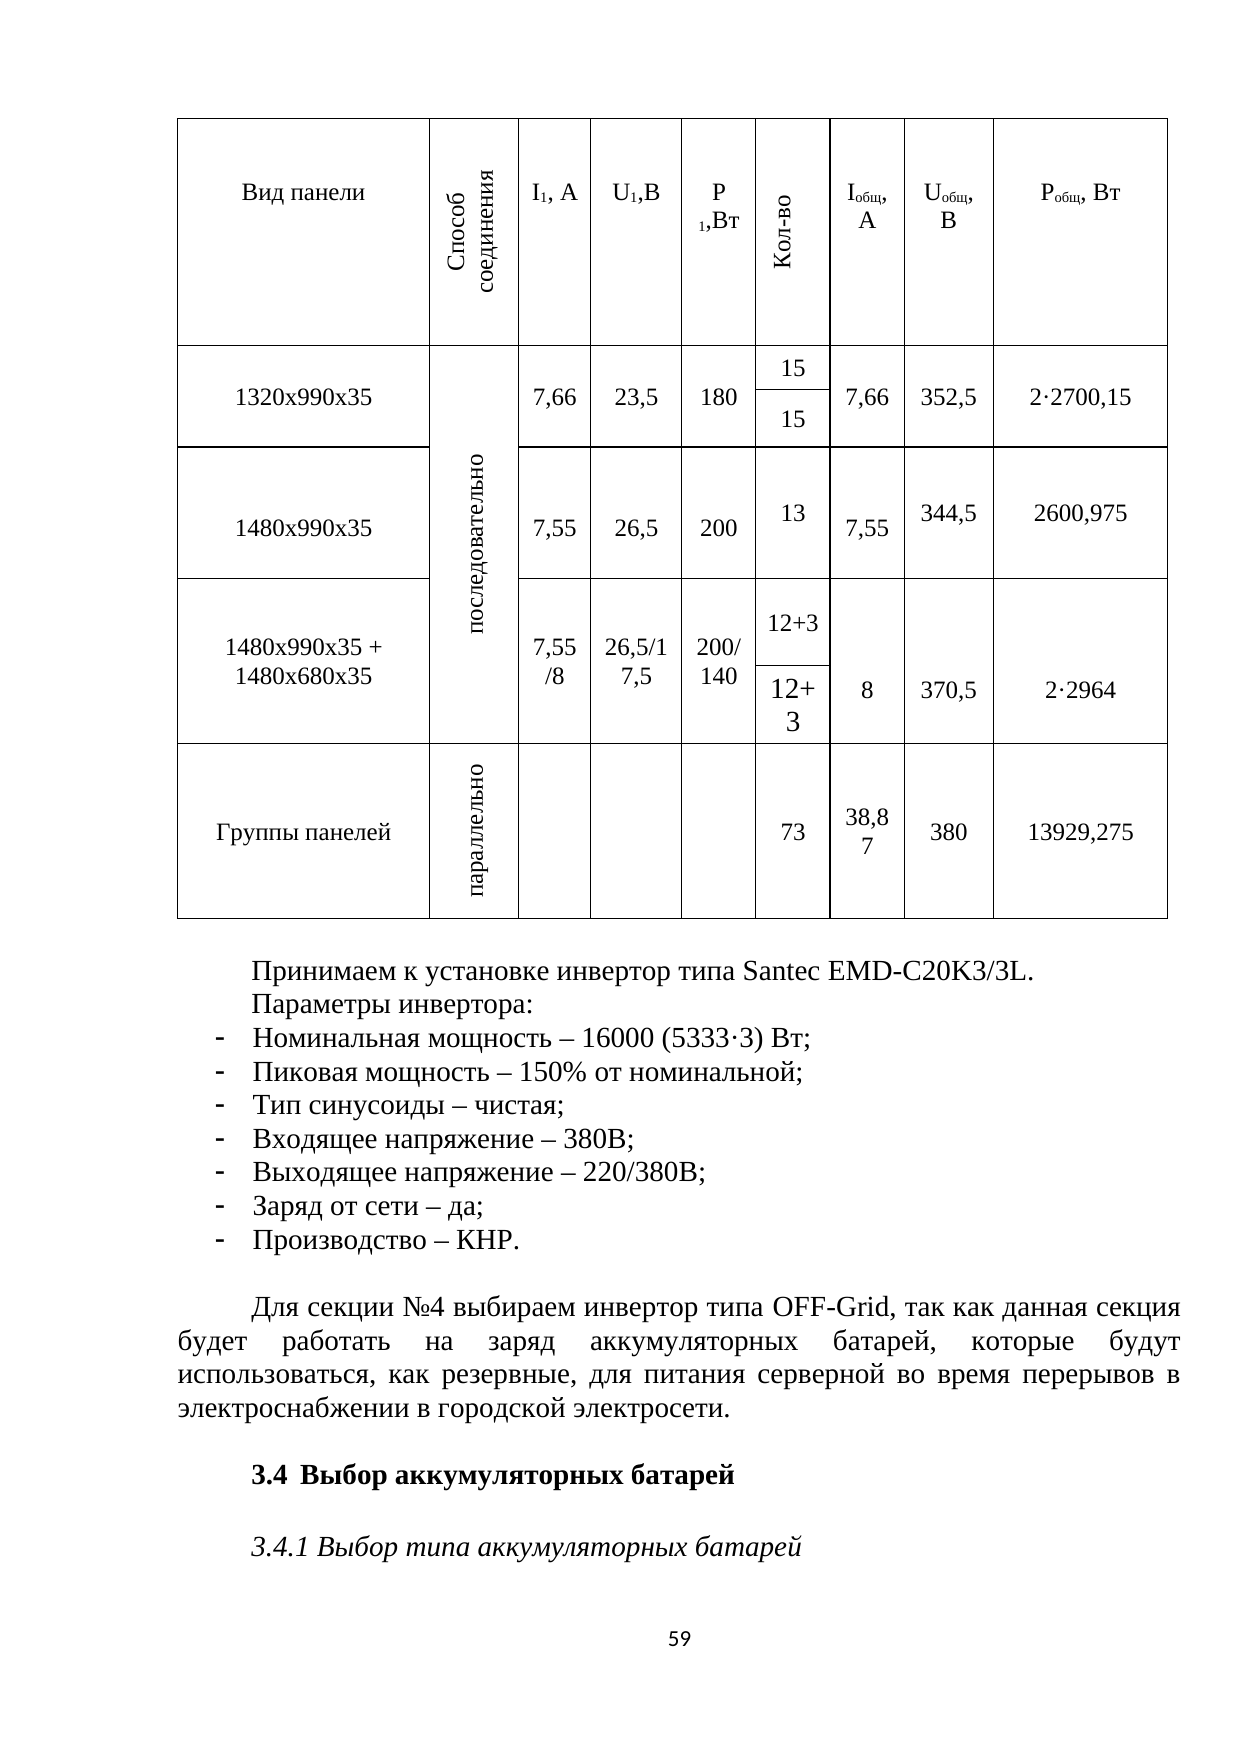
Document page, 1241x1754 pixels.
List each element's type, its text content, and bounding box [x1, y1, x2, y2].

table_cell 8 [831, 579, 904, 743]
list Производство – КНР. [215, 1222, 1181, 1256]
table_cell 15 [756, 346, 829, 389]
table_cell 1320х990х35 [178, 346, 429, 446]
table_cell 26,5/17,5 [591, 579, 681, 743]
list Входящее напряжение – 380В; [215, 1121, 1181, 1154]
text 3.4.1 Выбор типа аккумуляторных батарей [177, 1529, 1181, 1562]
table_cell 200 [682, 448, 755, 578]
table_cell 370,5 [905, 579, 993, 743]
table_cell 2600,975 [994, 448, 1167, 578]
text Принимаем к установке инвертор типа Santec EMD-C20K3/3L. [177, 953, 1181, 986]
text Для секции №4 выбираем инвертор типа OFF-Grid, так как данная секция будет работать на заряд аккумуляторных батарей, которые будут использоваться, как резервные, для питания серверной во время перерывов в электроснабжении в городской электросети. [177, 1289, 1181, 1423]
table_header Iобщ, А [831, 119, 904, 345]
table_cell последовательно [430, 346, 518, 743]
table_cell 23,5 [591, 346, 681, 446]
table_cell [591, 744, 681, 918]
list Тип синусоиды – чистая; [215, 1087, 1181, 1121]
table_cell 200/140 [682, 579, 755, 743]
table_cell 1480х990х35 + 1480х680х35 [178, 579, 429, 743]
text Параметры инвертора: [177, 986, 1181, 1020]
table_header Вид панели [178, 119, 429, 345]
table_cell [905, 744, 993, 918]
table_cell 352,5 [905, 346, 993, 446]
table_cell 344,5 [905, 448, 993, 578]
table_header Кол-во [756, 119, 829, 345]
table_cell 12+3 [756, 579, 829, 665]
table_cell 7,55 [519, 448, 590, 578]
table_cell 7,66 [519, 346, 590, 446]
table_cell 12+3 [756, 666, 829, 743]
table_cell 73 [756, 744, 829, 918]
table_cell 2·2700,15 [994, 346, 1167, 446]
table_cell 7,55/8 [519, 579, 590, 743]
table_cell 26,5 [591, 448, 681, 578]
table_cell 2·2964 [994, 579, 1167, 743]
table_cell 7,66 [831, 346, 904, 446]
table_cell 7,55 [831, 448, 904, 578]
table_header Способ соединения [430, 119, 518, 345]
table_cell [519, 744, 590, 918]
table_header U1,В [591, 119, 681, 345]
table_cell 15 [756, 390, 829, 446]
table_cell 1480х990х35 [178, 448, 429, 578]
table_header Uобщ, В [905, 119, 993, 345]
table_cell 38,87 [831, 744, 904, 918]
table_cell Группы панелей [178, 744, 429, 918]
list Выходящее напряжение – 220/380В; [215, 1154, 1181, 1188]
table_cell 13 [756, 448, 829, 578]
table_cell 180 [682, 346, 755, 446]
table_header I1, А [519, 119, 590, 345]
list Заряд от сети – да; [215, 1188, 1181, 1222]
table_cell [682, 744, 755, 918]
list Пиковая мощность – 150% от номинальной; [215, 1054, 1181, 1087]
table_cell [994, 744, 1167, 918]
table_cell параллельно [430, 744, 518, 918]
table_header P1,Вт [682, 119, 755, 345]
table_header Pобщ, Вт [994, 119, 1167, 345]
list Выбор аккумуляторных батарей [251, 1457, 1181, 1490]
list Номинальная мощность – 16000 (5333·3) Вт; [215, 1020, 1181, 1054]
